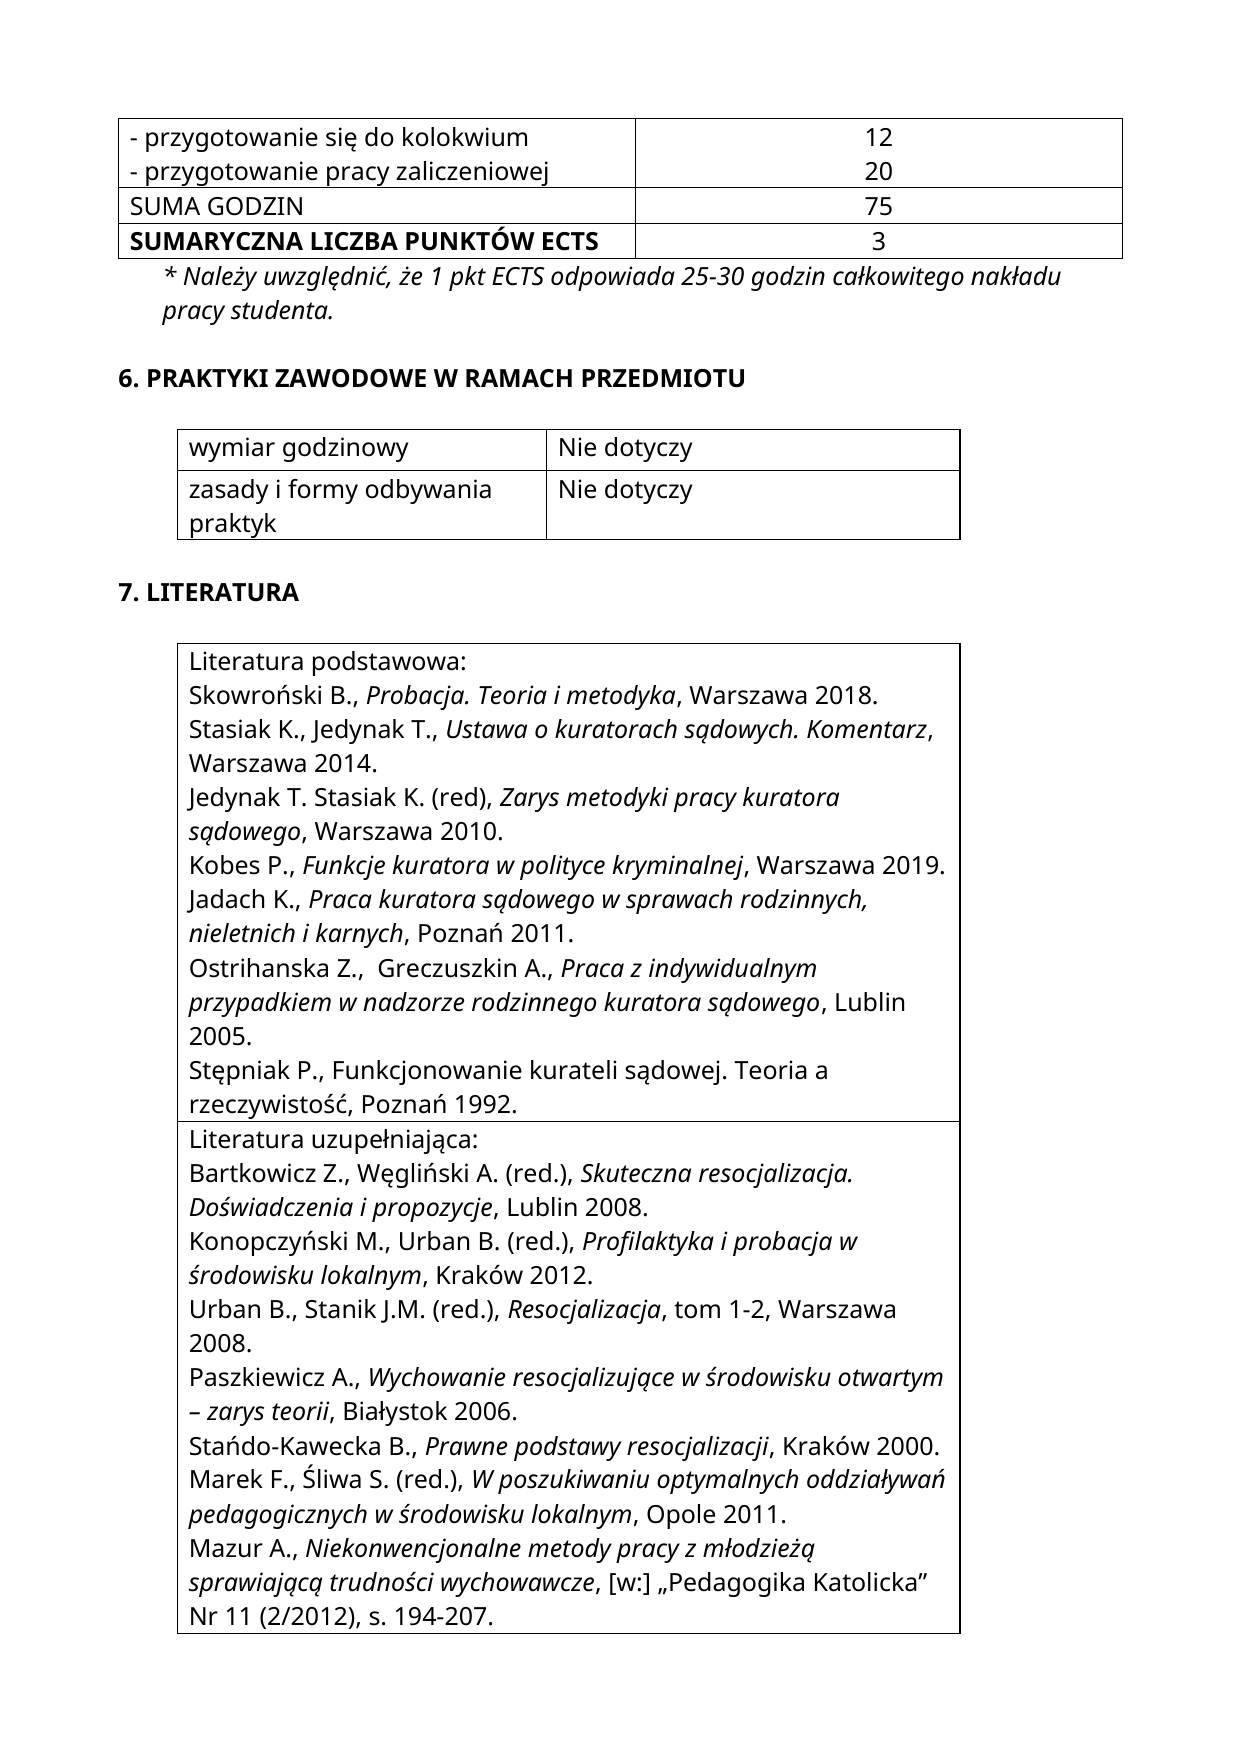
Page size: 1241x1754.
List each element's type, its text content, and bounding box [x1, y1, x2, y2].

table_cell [119, 119, 635, 187]
table_cell Nie dotyczy [547, 471, 959, 539]
table_cell SUMA GODZIN [119, 188, 635, 222]
table_header Literatura podstawowa: Skowroński B., Probacja. Teoria i metodyka, Warszawa 2018. Stasiak K., Jedynak T., Ustawa o kuratorach sądowych. Komentarz, Warszawa 2014. Jedynak T. Stasiak K. (red), Zarys metodyki pracy kuratora sądowego, Warszawa 2010. Kobes P., Funkcje kuratora w polityce kryminalnej, Warszawa 2019. Jadach K., Praca kuratora sądowego w sprawach rodzinnych, nieletnich i karnych, Poznań 2011. Ostrihanska Z., Greczuszkin A., Praca z indywidualnym przypadkiem w nadzorze rodzinnego kuratora sądowego, Lublin 2005. Stępniak P., Funkcjonowanie kurateli sądowej. Teoria a rzeczywistość, Poznań 1992. [178, 644, 959, 1121]
text * Należy uwzględnić, że 1 pkt ECTS odpowiada 25-30 godzin całkowitego nakładu pracy studenta. [162, 259, 1122, 327]
table_cell zasady i formy odbywania praktyk [178, 471, 546, 539]
table_cell 3 [636, 224, 1122, 257]
table_cell 10 12 20 [636, 119, 1122, 187]
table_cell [178, 1122, 959, 1632]
text 7. LITERATURA [118, 574, 1122, 608]
text 6. PRAKTYKI ZAWODOWE W RAMACH PRZEDMIOTU [118, 361, 1122, 395]
table_cell SUMARYCZNA LICZBA PUNKTÓW ECTS [119, 224, 635, 257]
table_cell 75 [636, 188, 1122, 222]
table_header wymiar godzinowy [178, 430, 546, 470]
table_header Nie dotyczy [547, 430, 959, 470]
